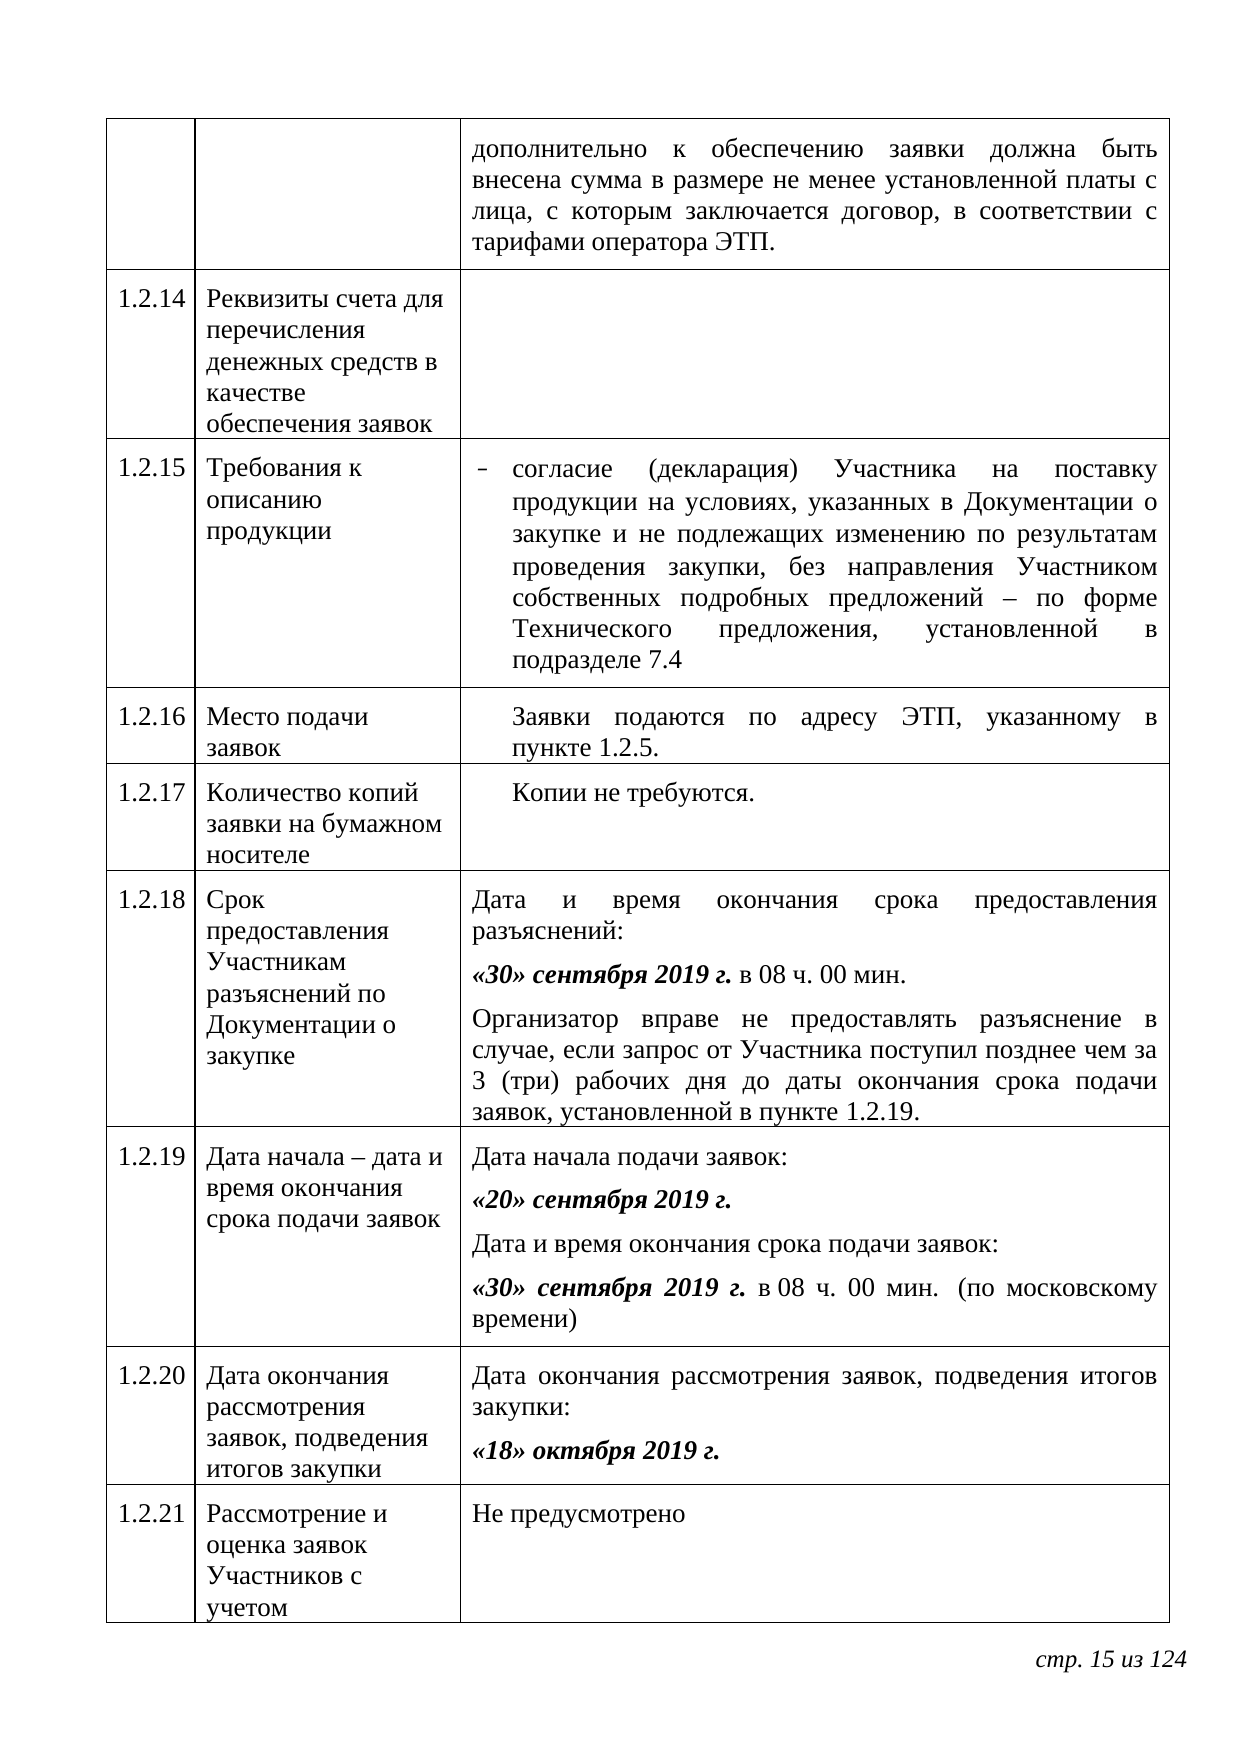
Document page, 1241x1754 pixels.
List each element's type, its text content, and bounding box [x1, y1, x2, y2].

table_cell [107, 439, 194, 687]
table_cell [107, 688, 194, 763]
table_cell Дата окончания рассмотрения заявок, подведения итогов закупки [196, 1347, 460, 1484]
table_cell [107, 871, 194, 1126]
table_cell [107, 764, 194, 870]
table_cell Дата начала – дата и время окончания срока подачи заявок [196, 1127, 460, 1346]
table_cell Копии не требуются. [461, 764, 1169, 870]
table_cell [107, 1485, 194, 1622]
table_cell Требования к описанию продукции [196, 439, 460, 687]
table_cell Не предусмотрено [461, 1485, 1169, 1622]
table_cell Дата начала подачи заявок: «20» сентября 2019 г. Дата и время окончания срока подачи заявок: «30» сентября 2019 г. в 08 ч. 00 мин. (по московскому времени) [461, 1127, 1169, 1346]
table_cell [107, 1347, 194, 1484]
table_cell Количество копий заявки на бумажном носителе [196, 764, 460, 870]
table_cell Дата окончания рассмотрения заявок, подведения итогов закупки: «18» октября 2019 г. [461, 1347, 1169, 1484]
table_cell Срок предоставления Участникам разъяснений по Документации о закупке [196, 871, 460, 1126]
table_cell Реквизиты счета для перечисления денежных средств в качестве обеспечения заявок [196, 270, 460, 438]
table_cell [461, 119, 1169, 269]
table_cell [461, 270, 1169, 438]
table_cell [107, 270, 194, 438]
table_cell Место подачи заявок [196, 688, 460, 763]
table_cell [107, 1127, 194, 1346]
table_cell [107, 119, 194, 269]
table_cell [196, 119, 460, 269]
table_cell Заявки подаются по адресу ЭТП, указанному в пункте 1.2.5. [461, 688, 1169, 763]
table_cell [196, 1485, 460, 1622]
table_cell согласие (декларация) Участника на поставку продукции на условиях, указанных в Документации о закупке и не подлежащих изменению по результатам проведения закупки, без направления Участником собственных подробных предложений – по форме Технического предложения, установленной в подразделе 7.4 [461, 439, 1169, 687]
table_cell Дата и время окончания срока предоставления разъяснений: «30» сентября 2019 г. в 08 ч. 00 мин. Организатор вправе не предоставлять разъяснение в случае, если запрос от Участника поступил позднее чем за 3 (три) рабочих дня до даты окончания срока подачи заявок, установленной в пункте 1.2.19. [461, 871, 1169, 1126]
